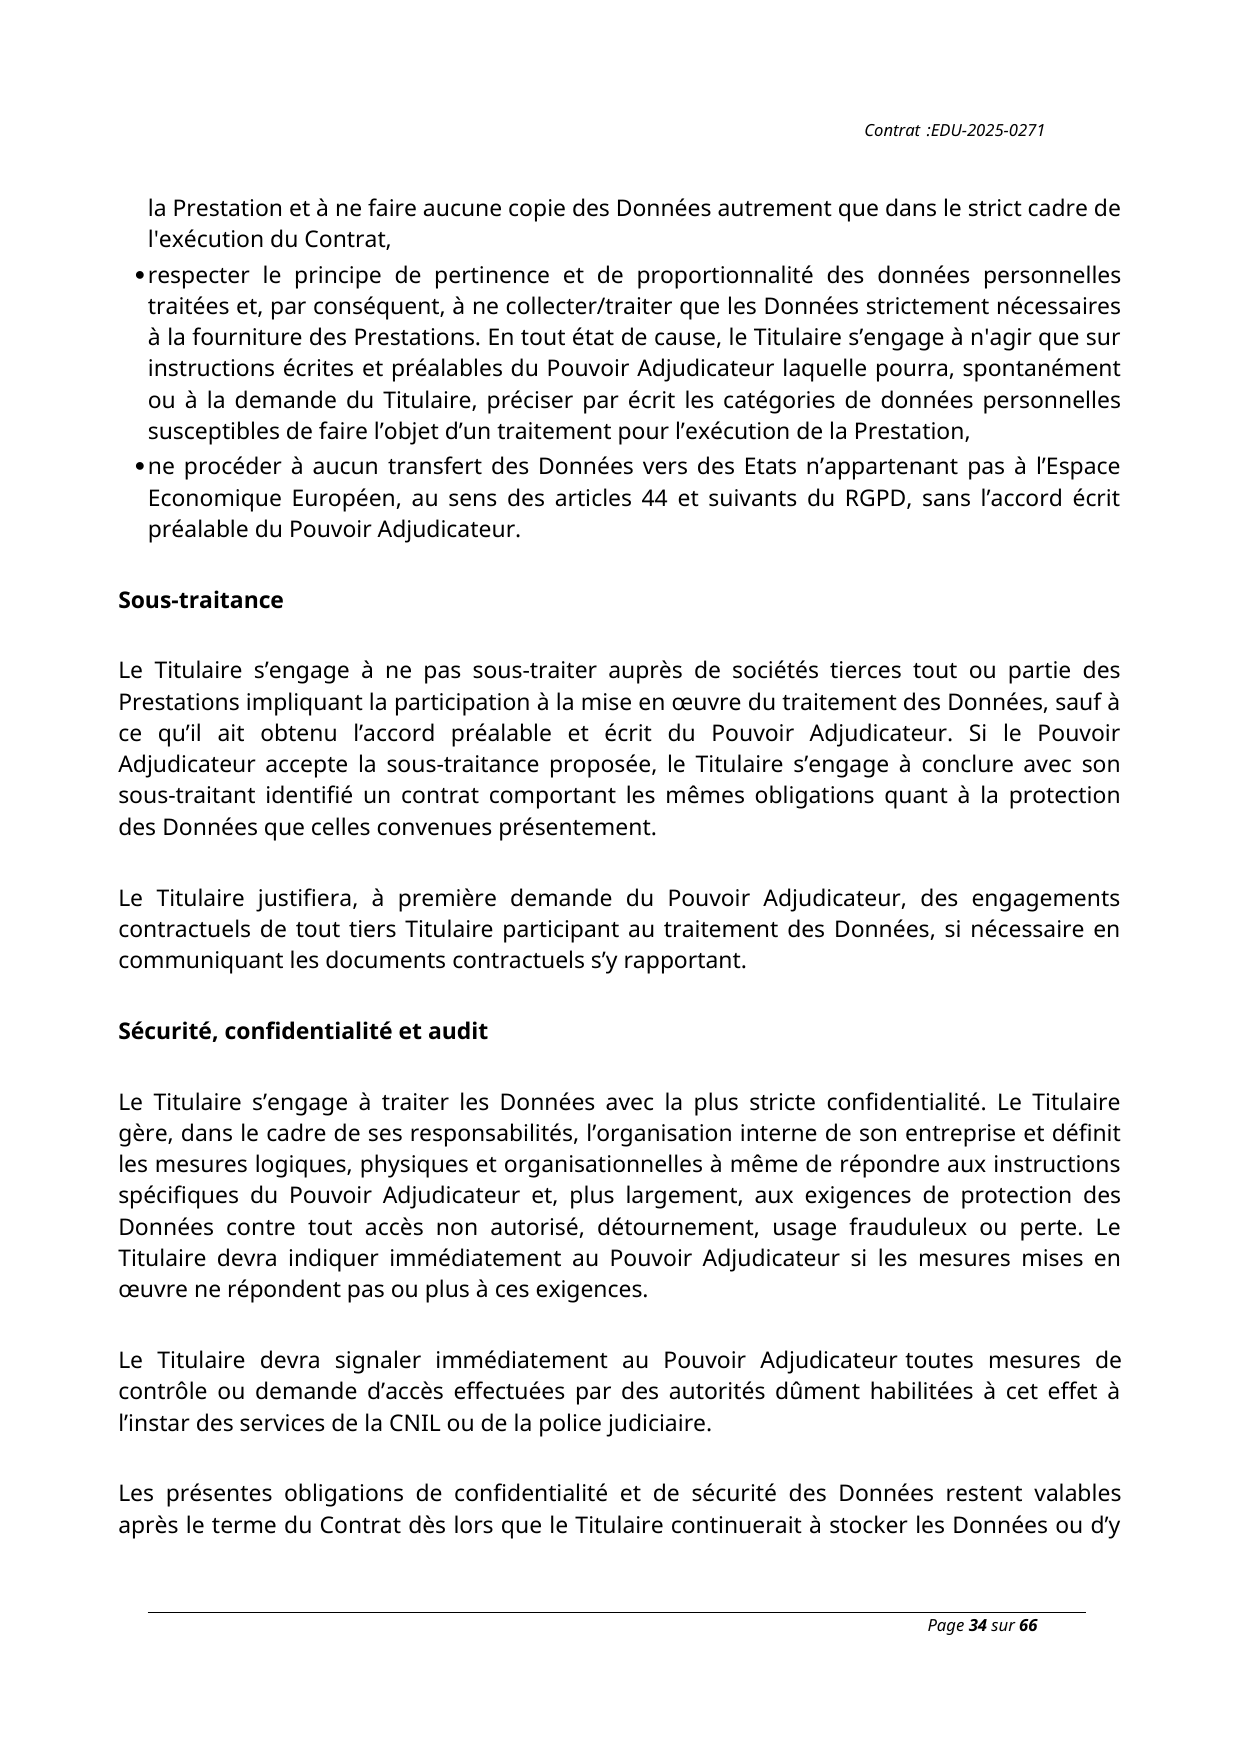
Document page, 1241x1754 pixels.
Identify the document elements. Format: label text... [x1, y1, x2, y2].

text Le Titulaire s’engage à traiter les Données avec la plus stricte confidentialité. Le Titulaire gère, dans le cadre de ses responsabilités, l’organisation interne de son entreprise et définit les mesures logiques, physiques et organisationnelles à même de répondre aux instructions spécifiques du Pouvoir Adjudicateur et, plus largement, aux exigences de protection des Données contre tout accès non autorisé, détournement, usage frauduleux ou perte. Le Titulaire devra indiquer immédiatement au Pouvoir Adjudicateur si les mesures mises en œuvre ne répondent pas ou plus à ces exigences. [118, 1086, 1122, 1304]
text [118, 1477, 1122, 1540]
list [136, 192, 1122, 254]
list ne procéder à aucun transfert des Données vers des Etats n’appartenant pas à l’Espace Economique Européen, au sens des articles 44 et suivants du RGPD, sans l’accord écrit préalable du Pouvoir Adjudicateur. [136, 450, 1122, 544]
text Le Titulaire devra signaler immédiatement au Pouvoir Adjudicateur toutes mesures de contrôle ou demande d’accès effectuées par des autorités dûment habilitées à cet effet à l’instar des services de la CNIL ou de la police judiciaire. [118, 1344, 1122, 1438]
text Le Titulaire justifiera, à première demande du Pouvoir Adjudicateur, des engagements contractuels de tout tiers Titulaire participant au traitement des Données, si nécessaire en communiquant les documents contractuels s’y rapportant. [118, 882, 1122, 975]
list respecter le principe de pertinence et de proportionnalité des données personnelles traitées et, par conséquent, à ne collecter/traiter que les Données strictement nécessaires à la fourniture des Prestations. En tout état de cause, le Titulaire s’engage à n'agir que sur instructions écrites et préalables du Pouvoir Adjudicateur laquelle pourra, spontanément ou à la demande du Titulaire, préciser par écrit les catégories de données personnelles susceptibles de faire l’objet d’un traitement pour l’exécution de la Prestation, [136, 259, 1122, 446]
text Le Titulaire s’engage à ne pas sous-traiter auprès de sociétés tierces tout ou partie des Prestations impliquant la participation à la mise en œuvre du traitement des Données, sauf à ce qu’il ait obtenu l’accord préalable et écrit du Pouvoir Adjudicateur. Si le Pouvoir Adjudicateur accepte la sous-traitance proposée, le Titulaire s’engage à conclure avec son sous-traitant identifié un contrat comportant les mêmes obligations quant à la protection des Données que celles convenues présentement. [118, 654, 1122, 842]
text Sous-traitance [118, 584, 1122, 615]
text Sécurité, confidentialité et audit [118, 1015, 1122, 1046]
